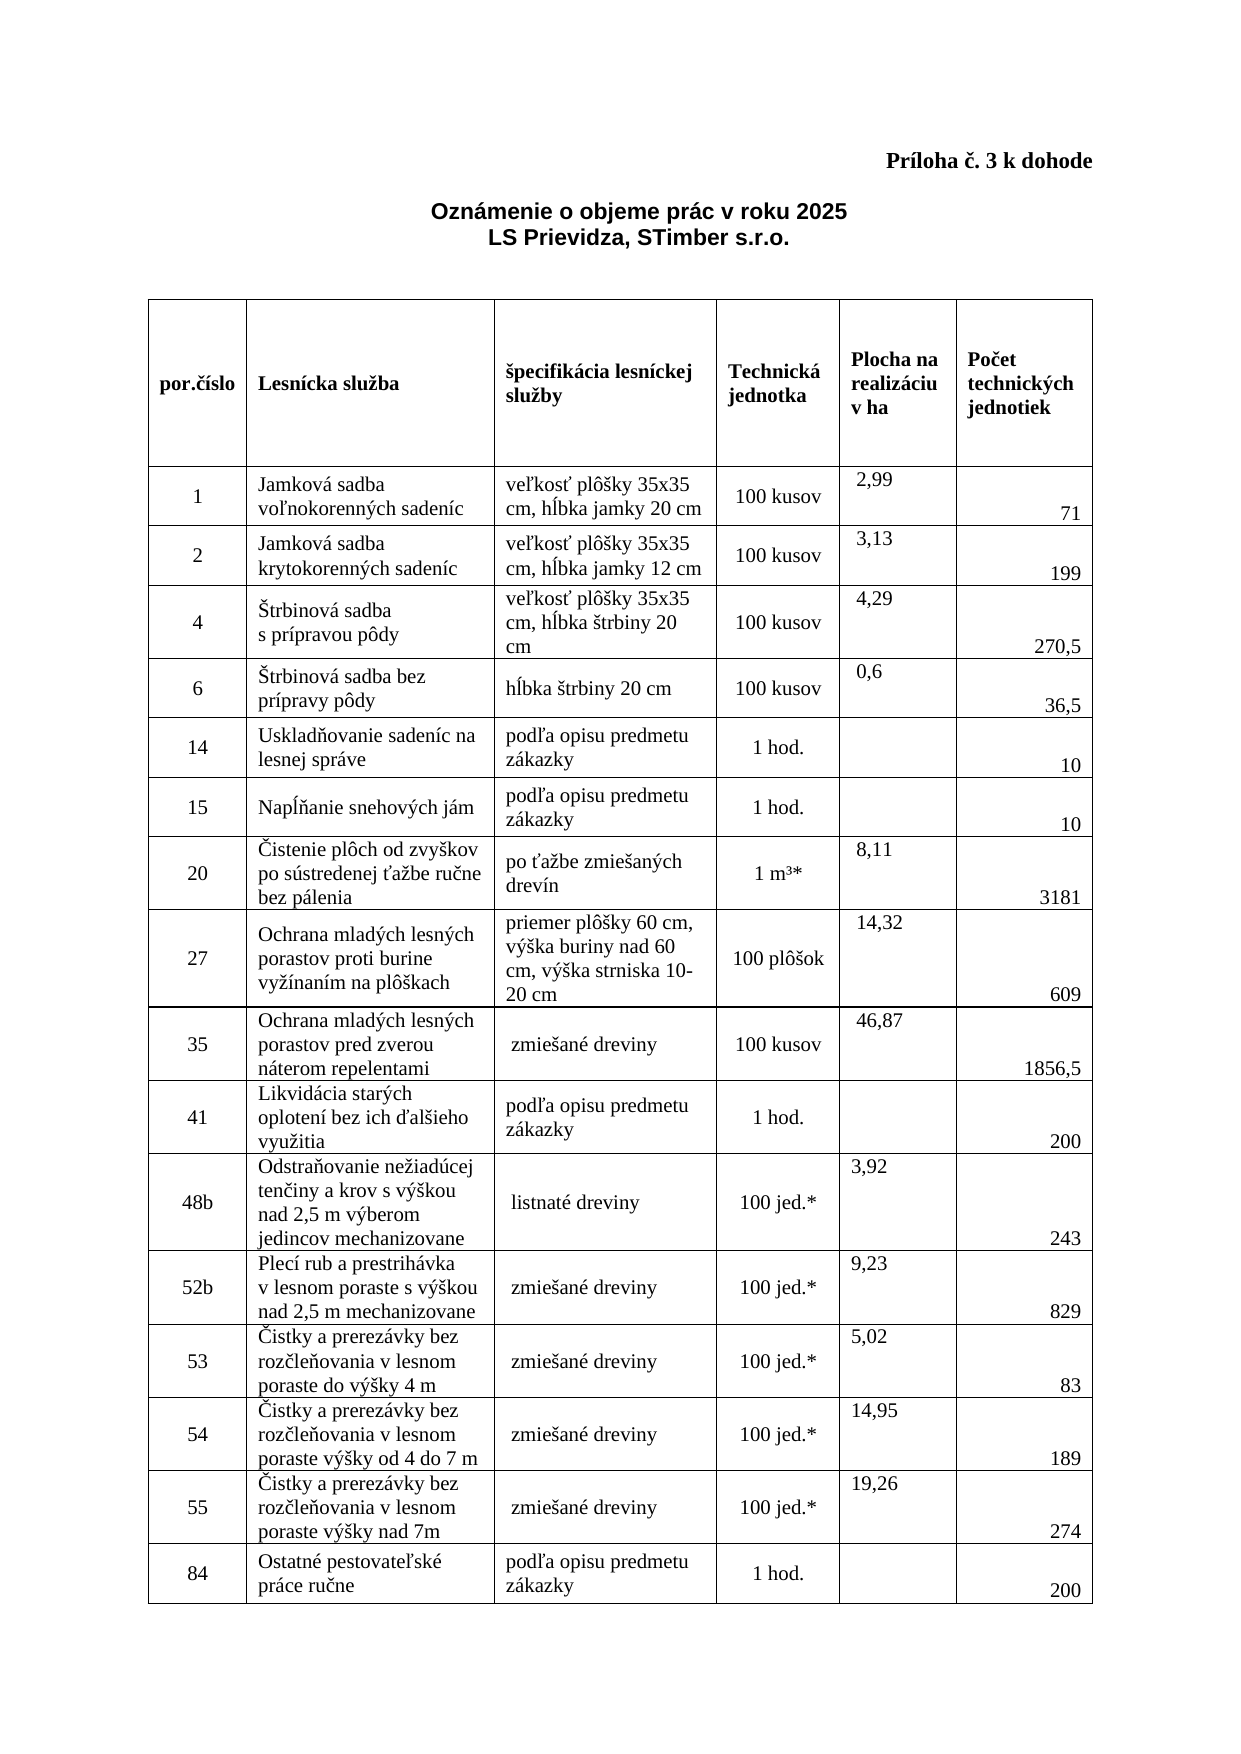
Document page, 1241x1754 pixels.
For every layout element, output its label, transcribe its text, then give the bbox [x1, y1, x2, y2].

table_cell 27 [149, 910, 246, 1006]
table_cell Štrbinová sadba bez prípravy pôdy [247, 659, 494, 717]
table_cell 0,6 [840, 659, 956, 717]
table_cell Čistky a prerezávky bez rozčleňovania v lesnom poraste výšky od 4 do 7 m [247, 1398, 494, 1470]
table_cell Čistky a prerezávky bez rozčleňovania v lesnom poraste výšky nad 7m [247, 1471, 494, 1543]
table_cell 15 [149, 778, 246, 836]
table_cell 1 m³* [717, 837, 839, 909]
table_cell Jamková sadba krytokorenných sadeníc [247, 526, 494, 584]
table_cell 14,95 [840, 1398, 956, 1470]
table_cell 100 kusov [717, 526, 839, 584]
table_cell 3,92 [840, 1154, 956, 1250]
table_cell 54 [149, 1398, 246, 1470]
table_cell podľa opisu predmetu zákazky [495, 1081, 716, 1153]
table_cell [840, 1544, 956, 1602]
table_cell 270,5 [957, 586, 1092, 658]
table_cell 71 [957, 467, 1092, 525]
table_cell 36,5 [957, 659, 1092, 717]
table_cell zmiešané dreviny [495, 1398, 716, 1470]
table_cell 100 kusov [717, 659, 839, 717]
text Oznámenie o objeme prác v roku 2025 [185, 198, 1093, 224]
table_cell Odstraňovanie nežiadúcej tenčiny a krov s výškou nad 2,5 m výberom jedincov mechanizovane [247, 1154, 494, 1250]
table_cell 8,11 [840, 837, 956, 909]
table_cell 2,99 [840, 467, 956, 525]
table_cell [840, 718, 956, 777]
table_cell Ochrana mladých lesných porastov proti burine vyžínaním na plôškach [247, 910, 494, 1006]
table_cell Jamková sadba voľnokorenných sadeníc [247, 467, 494, 525]
table_header Počet technických jednotiek [957, 300, 1092, 466]
table_cell Ostatné pestovateľské práce ručne [247, 1544, 494, 1602]
table_cell 199 [957, 526, 1092, 584]
table_cell 9,23 [840, 1251, 956, 1323]
table_cell hĺbka štrbiny 20 cm [495, 659, 716, 717]
table_cell 5,02 [840, 1325, 956, 1397]
table_cell 6 [149, 659, 246, 717]
table_cell 100 jed.* [717, 1325, 839, 1397]
table_cell zmiešané dreviny [495, 1008, 716, 1080]
table_cell veľkosť plôšky 35x35 cm, hĺbka jamky 12 cm [495, 526, 716, 584]
table_cell Ochrana mladých lesných porastov pred zverou náterom repelentami [247, 1008, 494, 1080]
table_cell 52b [149, 1251, 246, 1323]
table_cell 4,29 [840, 586, 956, 658]
table_cell 1 [149, 467, 246, 525]
table_cell 100 jed.* [717, 1471, 839, 1543]
table_cell Uskladňovanie sadeníc na lesnej správe [247, 718, 494, 777]
table_cell 3181 [957, 837, 1092, 909]
table_cell 1856,5 [957, 1008, 1092, 1080]
table_cell 100 jed.* [717, 1398, 839, 1470]
table_cell podľa opisu predmetu zákazky [495, 778, 716, 836]
table_cell 14 [149, 718, 246, 777]
table_cell zmiešané dreviny [495, 1325, 716, 1397]
table_cell 4 [149, 586, 246, 658]
table_cell Likvidácia starých oplotení bez ich ďalšieho využitia [247, 1081, 494, 1153]
table_cell 189 [957, 1398, 1092, 1470]
text Príloha č. 3 k dohode [148, 148, 1093, 174]
table_cell listnaté dreviny [495, 1154, 716, 1250]
table_cell 41 [149, 1081, 246, 1153]
table_cell Napĺňanie snehových jám [247, 778, 494, 836]
table_cell priemer plôšky 60 cm, výška buriny nad 60 cm, výška strniska 10-20 cm [495, 910, 716, 1006]
table_cell veľkosť plôšky 35x35 cm, hĺbka jamky 20 cm [495, 467, 716, 525]
table_cell 55 [149, 1471, 246, 1543]
table_cell veľkosť plôšky 35x35 cm, hĺbka štrbiny 20 cm [495, 586, 716, 658]
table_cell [495, 1544, 716, 1602]
table_header Plocha na realizáciu v ha [840, 300, 956, 466]
table_cell 100 kusov [717, 1008, 839, 1080]
table_cell 829 [957, 1251, 1092, 1323]
table_cell 1 hod. [717, 778, 839, 836]
table_cell 243 [957, 1154, 1092, 1250]
table_cell 19,26 [840, 1471, 956, 1543]
table_cell zmiešané dreviny [495, 1251, 716, 1323]
table_cell 10 [957, 778, 1092, 836]
table_cell 100 kusov [717, 467, 839, 525]
table_cell 14,32 [840, 910, 956, 1006]
table_cell 2 [149, 526, 246, 584]
table_header Technická jednotka [717, 300, 839, 466]
table_cell 53 [149, 1325, 246, 1397]
table_cell [840, 1081, 956, 1153]
table_cell podľa opisu predmetu zákazky [495, 718, 716, 777]
table_cell 10 [957, 718, 1092, 777]
table_cell 100 kusov [717, 586, 839, 658]
table_cell 100 jed.* [717, 1154, 839, 1250]
table_cell 20 [149, 837, 246, 909]
table_cell 48b [149, 1154, 246, 1250]
table_cell 200 [957, 1544, 1092, 1602]
table_cell 609 [957, 910, 1092, 1006]
table_cell 1 hod. [717, 1544, 839, 1602]
table_cell 1 hod. [717, 1081, 839, 1153]
table_cell [840, 778, 956, 836]
table_cell Čistenie plôch od zvyškov po sústredenej ťažbe ručne bez pálenia [247, 837, 494, 909]
text LS Prievidza, STimber s.r.o. [185, 224, 1093, 251]
table_cell 84 [149, 1544, 246, 1602]
table_cell 1 hod. [717, 718, 839, 777]
table_header špecifikácia lesníckej služby [495, 300, 716, 466]
table_header Lesnícka služba [247, 300, 494, 466]
table_cell Čistky a prerezávky bez rozčleňovania v lesnom poraste do výšky 4 m [247, 1325, 494, 1397]
table_cell Štrbinová sadba s prípravou pôdy [247, 586, 494, 658]
table_cell 83 [957, 1325, 1092, 1397]
table_cell 274 [957, 1471, 1092, 1543]
table_cell 200 [957, 1081, 1092, 1153]
table_cell Plecí rub a prestrihávka v lesnom poraste s výškou nad 2,5 m mechanizovane [247, 1251, 494, 1323]
table_header por.číslo [149, 300, 246, 466]
table_cell 100 jed.* [717, 1251, 839, 1323]
table_cell 35 [149, 1008, 246, 1080]
table_cell 46,87 [840, 1008, 956, 1080]
table_cell 3,13 [840, 526, 956, 584]
table_cell 100 plôšok [717, 910, 839, 1006]
table_cell po ťažbe zmiešaných drevín [495, 837, 716, 909]
table_cell zmiešané dreviny [495, 1471, 716, 1543]
